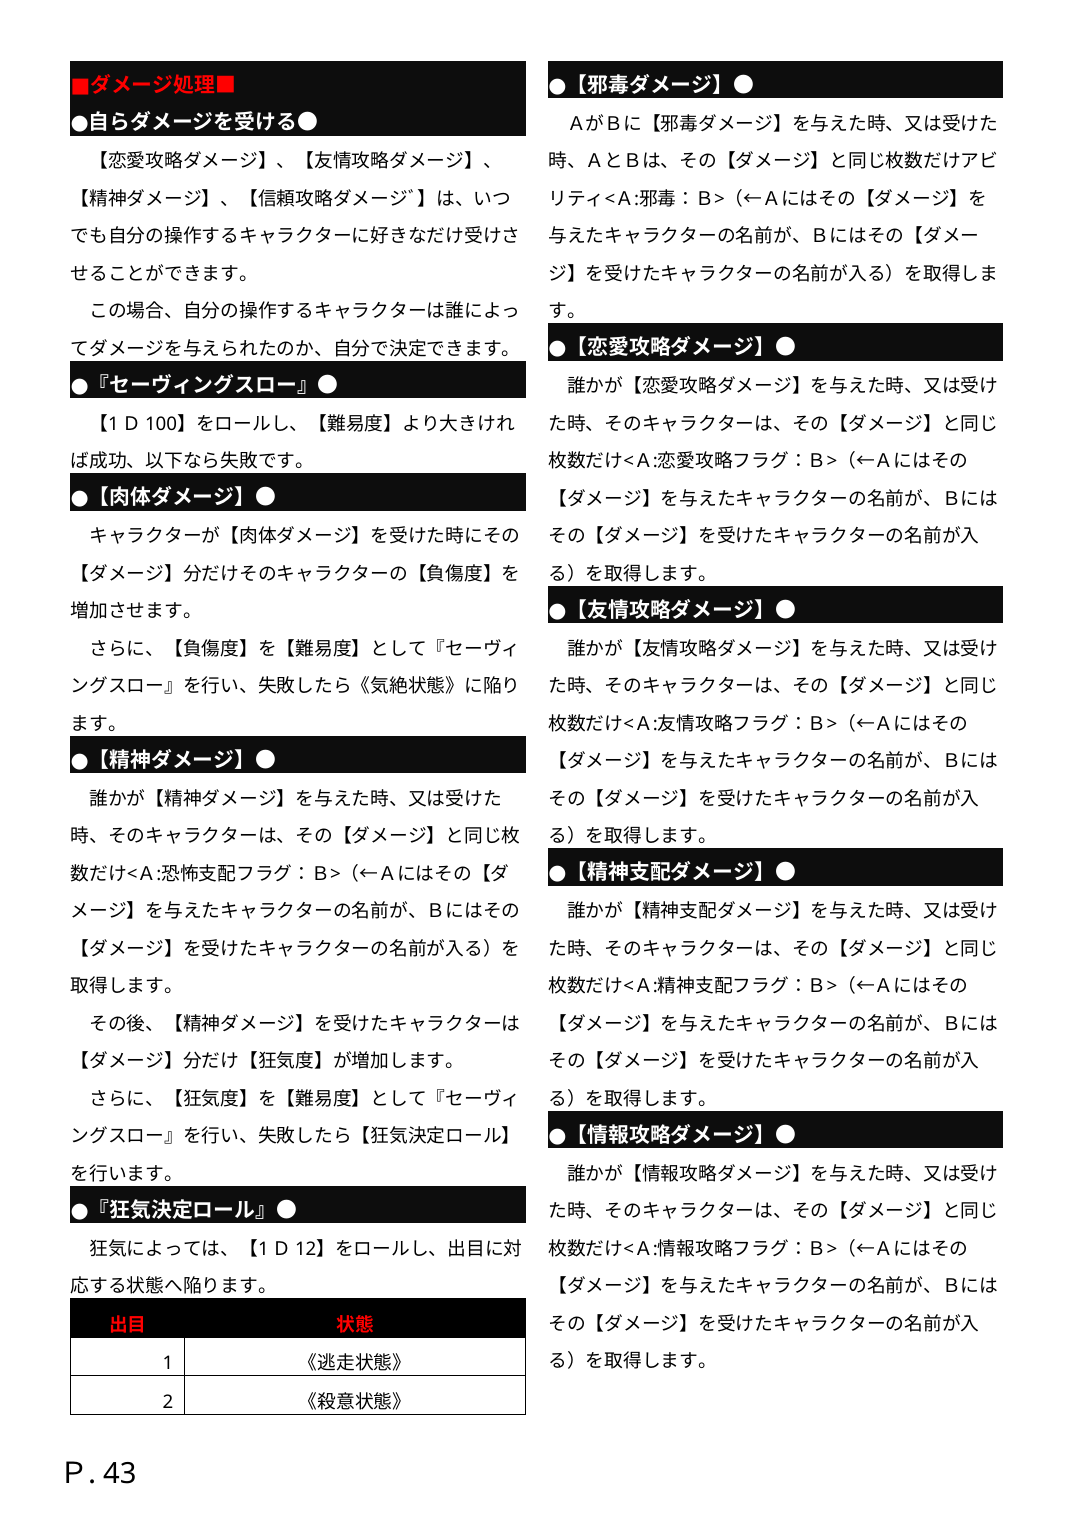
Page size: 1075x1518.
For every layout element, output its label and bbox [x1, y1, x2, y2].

table_header [59, 61, 537, 1415]
table_header [537, 61, 1015, 1415]
